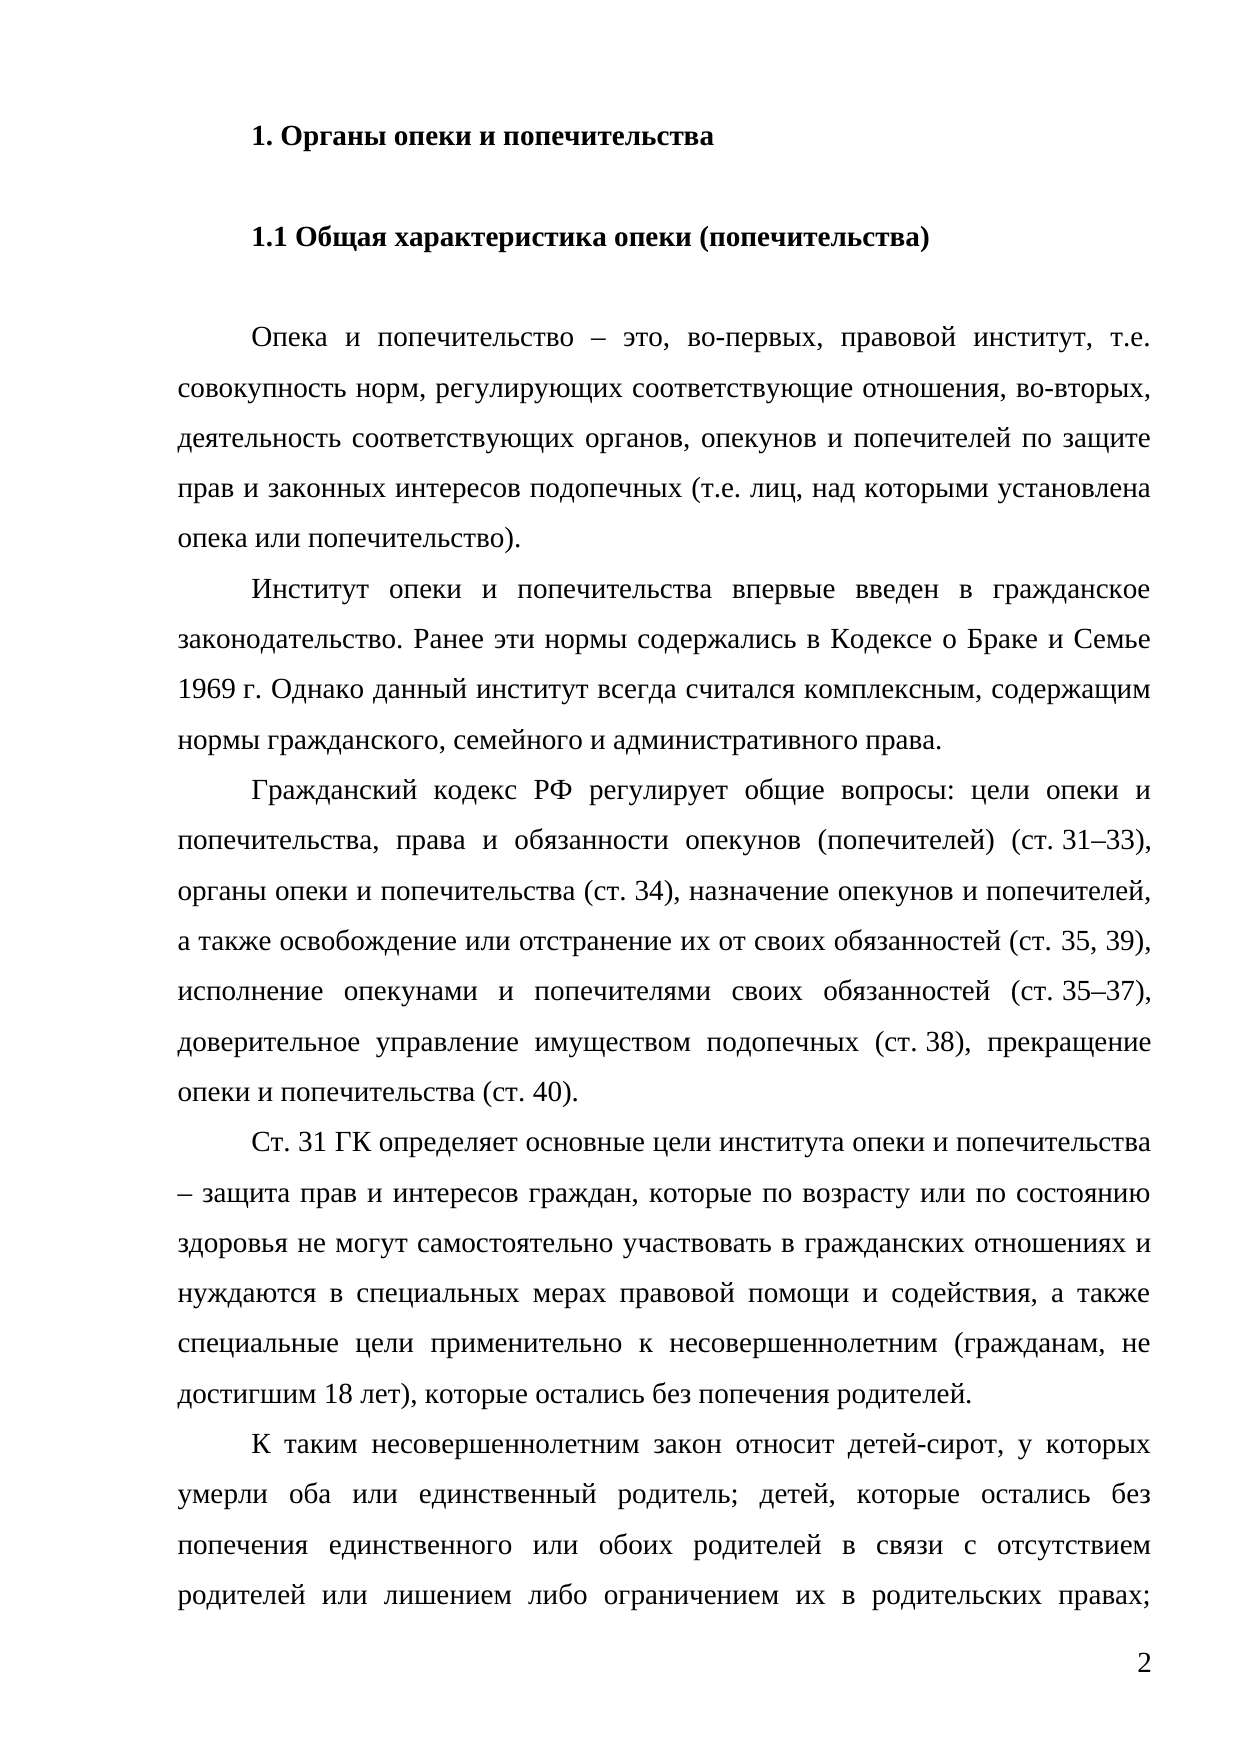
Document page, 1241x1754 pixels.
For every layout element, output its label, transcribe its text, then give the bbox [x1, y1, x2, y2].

text 1.1 Общая характеристика опеки (попечительства) [177, 219, 1152, 252]
text 1. Органы опеки и попечительства [177, 118, 1152, 152]
text Опека и попечительство – это, во-первых, правовой институт, т.е. совокупность норм, регулирующих соответствующие отношения, во-вторых, деятельность соответствующих органов, опекунов и попечителей по защите прав и законных интересов подопечных (т.е. лиц, над которыми установлена опека или попечительство). [177, 319, 1152, 554]
text Ст. 31 ГК определяет основные цели института опеки и попечительства – защита прав и интересов граждан, которые по возрасту или по состоянию здоровья не могут самостоятельно участвовать в гражданских отношениях и нуждаются в специальных мерах правовой помощи и содействия, а также специальные цели применительно к несовершеннолетним (гражданам, не достигшим 18 лет), которые остались без попечения родителей. [177, 1124, 1152, 1409]
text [177, 1426, 1152, 1611]
text Гражданский кодекс РФ регулирует общие вопросы: цели опеки и попечительства, права и обязанности опекунов (попечителей) (ст. 31–33), органы опеки и попечительства (ст. 34), назначение опекунов и попечителей, а также освобождение или отстранение их от своих обязанностей (ст. 35, 39), исполнение опекунами и попечителями своих обязанностей (ст. 35–37), доверительное управление имуществом подопечных (ст. 38), прекращение опеки и попечительства (ст. 40). [177, 772, 1152, 1108]
text Институт опеки и попечительства впервые введен в гражданское законодательство. Ранее эти нормы содержались в Кодексе о Браке и Семье 1969 г. Однако данный институт всегда считался комплексным, содержащим нормы гражданского, семейного и административного права. [177, 571, 1152, 755]
